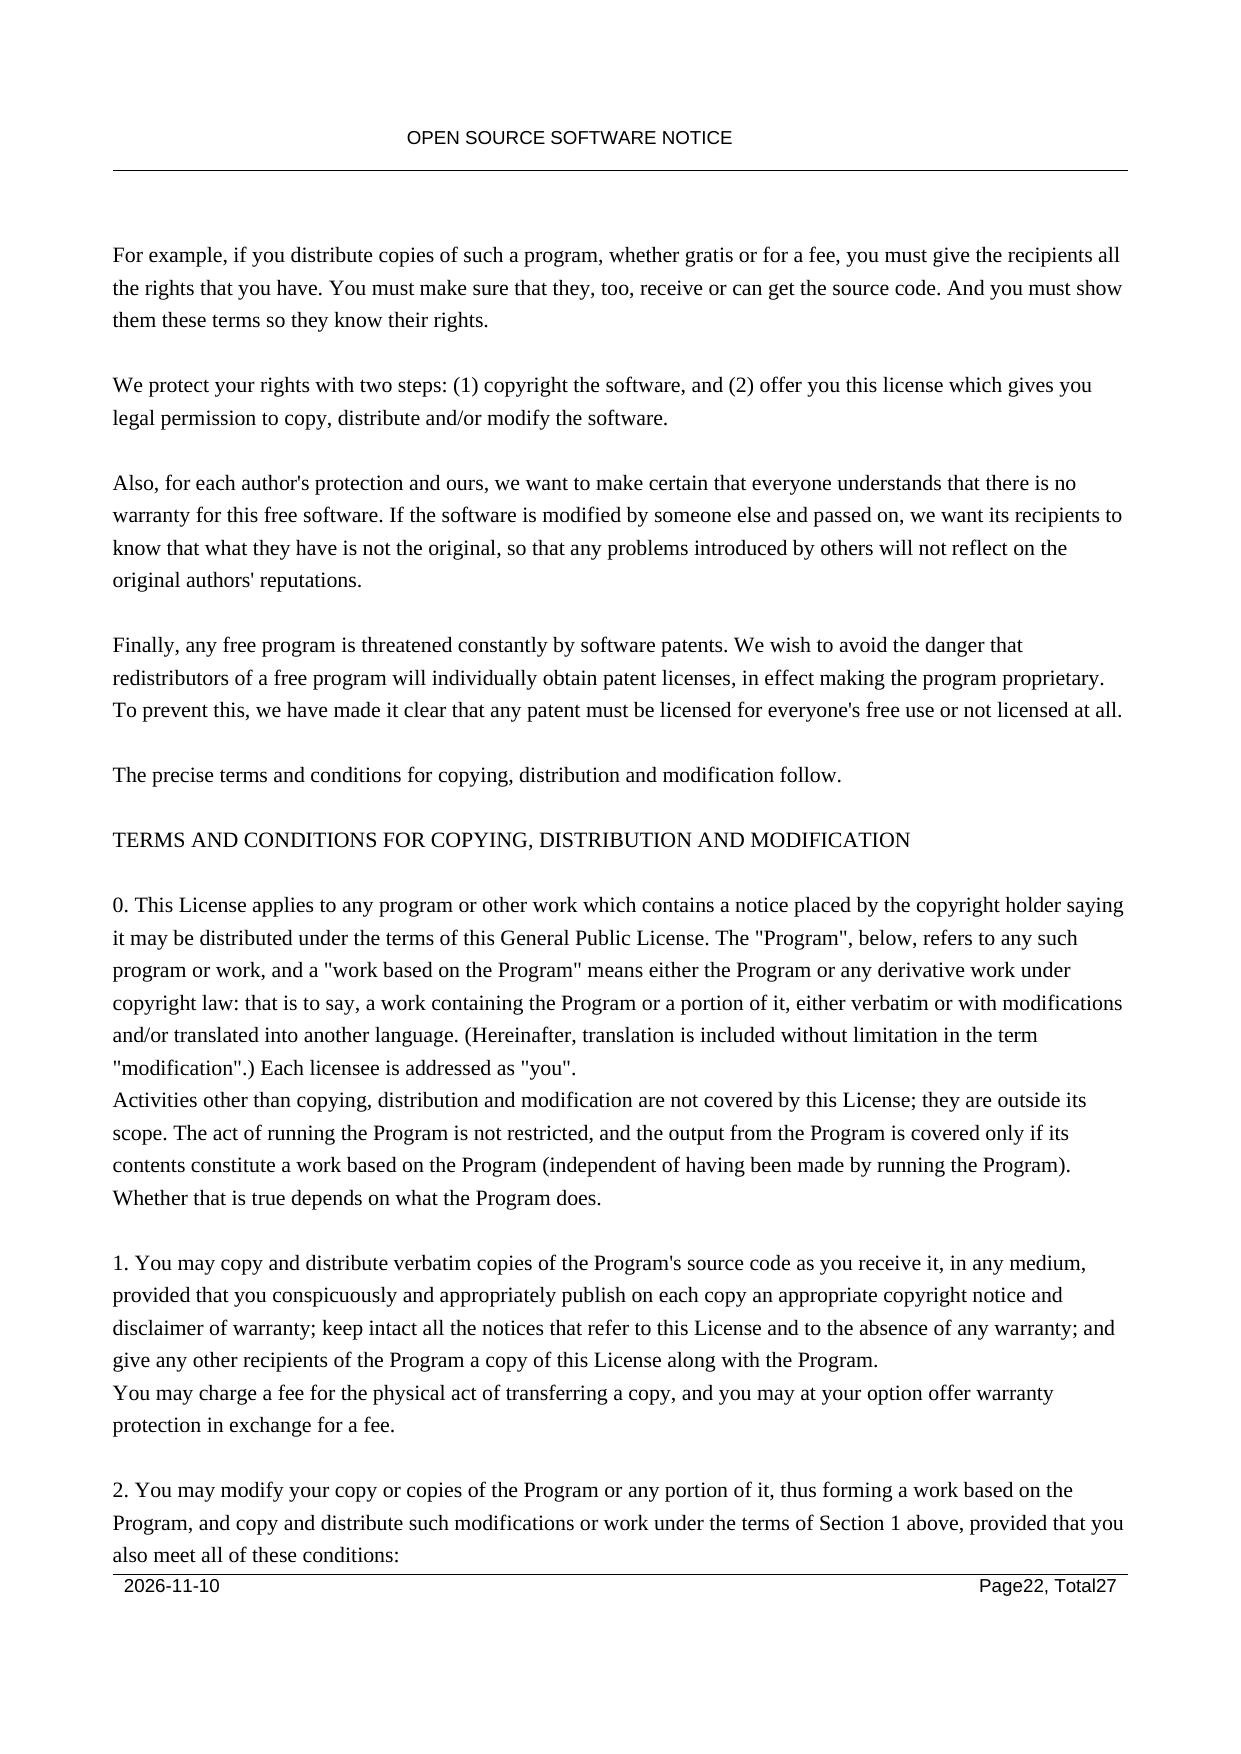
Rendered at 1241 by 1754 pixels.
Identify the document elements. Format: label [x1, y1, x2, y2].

text [112, 206, 1128, 1571]
